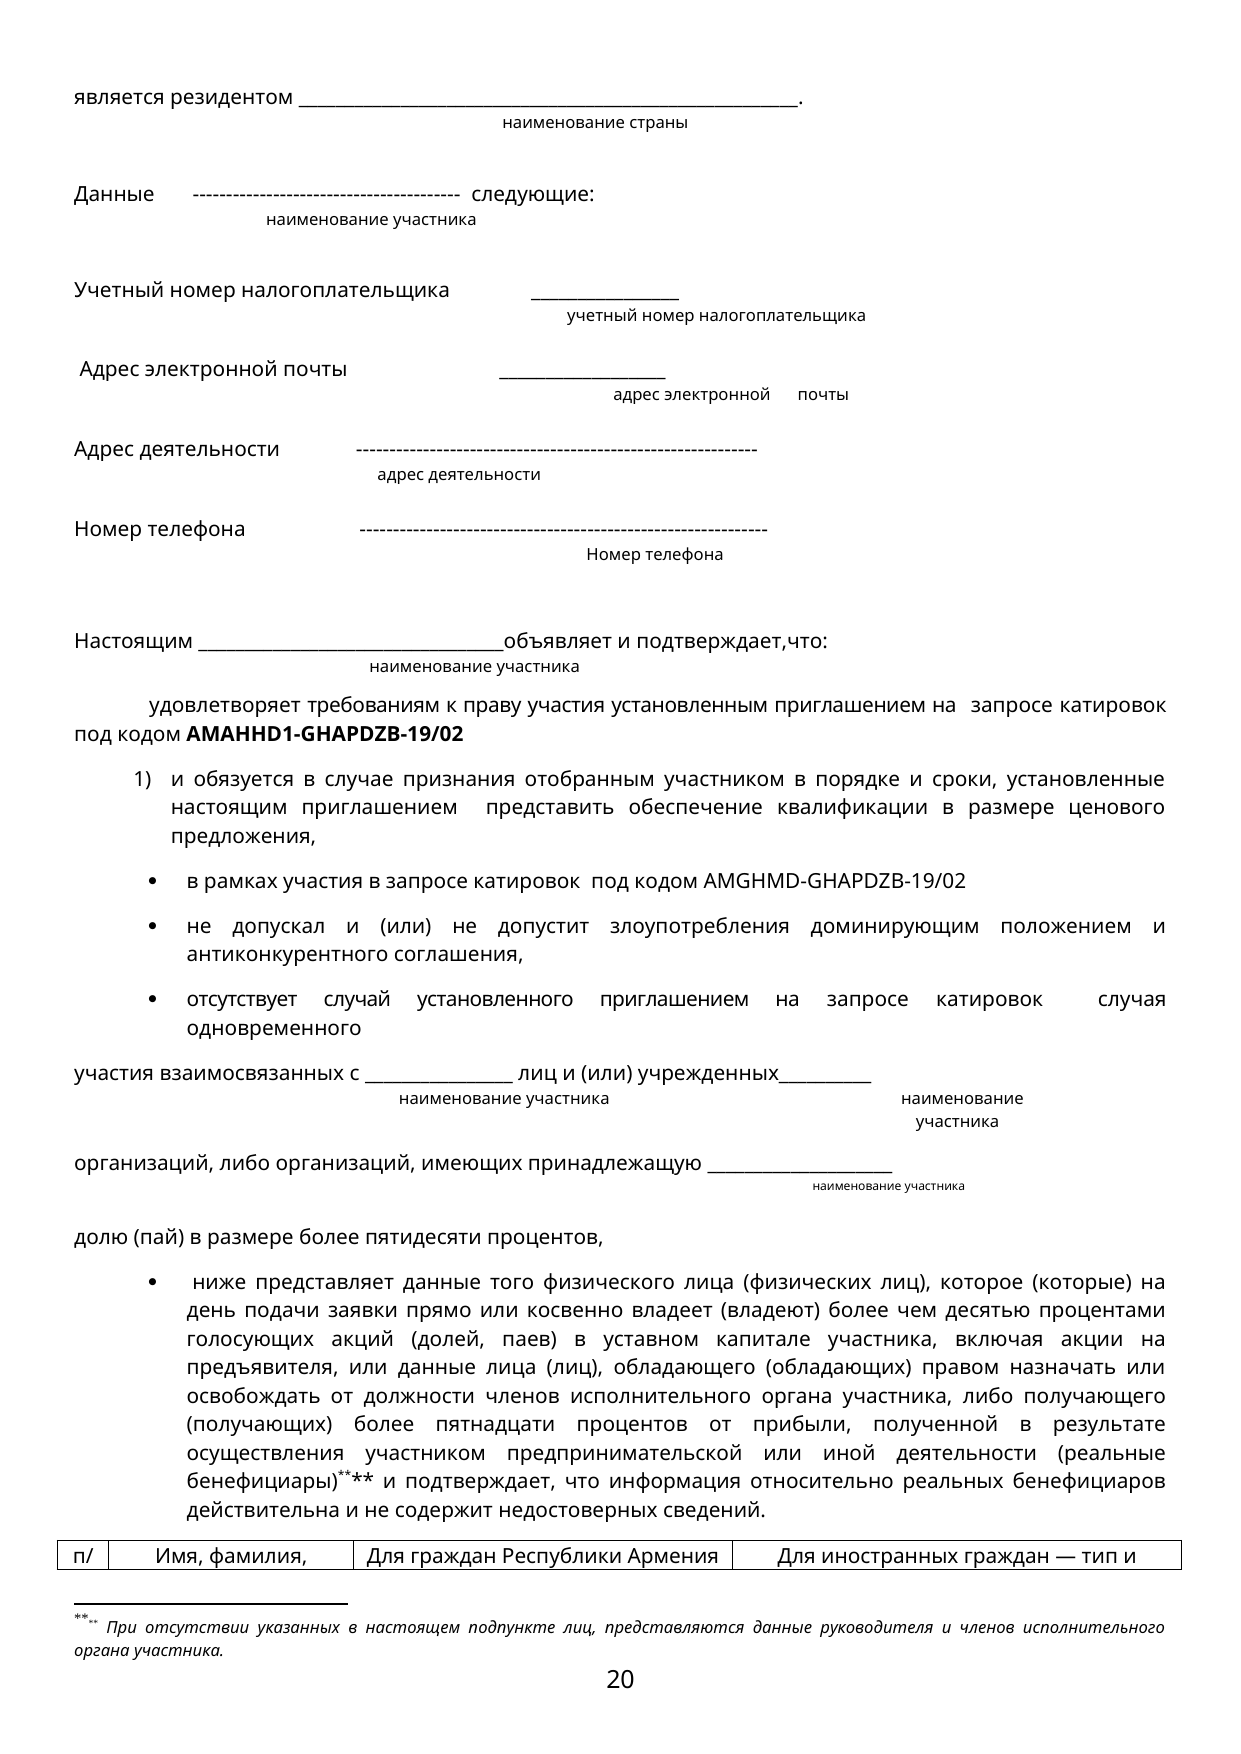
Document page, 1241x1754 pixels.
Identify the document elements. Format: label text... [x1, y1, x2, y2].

text наименование участника [266, 207, 1167, 230]
text Данные ---------------------------------------- следующие: [74, 179, 1167, 207]
list и обязуется в случае признания отобранным участником в порядке и сроки, установленные настоящим приглашением представить обеспечение квалификации в размере ценового предложения, [133, 764, 1167, 849]
text Номер телефона ------------------------------------------------------------- [74, 514, 1167, 542]
text наименование участника наименование [399, 1086, 1167, 1109]
text является резидентом ______________________________________________________. [74, 82, 1167, 111]
list отсутствует случай установленного приглашением на запросе катировок случая одновременного [149, 984, 1167, 1041]
text Адрес электронной почты __________________ [74, 354, 1167, 383]
text учетный номер налогоплательщика [502, 303, 1167, 326]
text наименование страны [502, 111, 1167, 134]
text участия взаимосвязанных с ________________ лиц и (или) учрежденных__________ [74, 1058, 1167, 1086]
table_header п/н [58, 1541, 108, 1569]
text Настоящим _________________________________объявляет и подтверждает,что: [74, 627, 1167, 655]
text удовлетворяет требованиям к праву участия установленным приглашением на запросе катировок под кодом АMAHHD1-GHAPDZB-19/02 [74, 690, 1167, 747]
text адрес деятельности [74, 463, 1167, 485]
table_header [109, 1541, 353, 1569]
text Учетный номер налогоплательщика ________________ [74, 275, 1167, 303]
text Адрес деятельности ------------------------------------------------------------ [74, 434, 1167, 463]
text организаций, либо организаций, имеющих принадлежащую ____________________ [74, 1148, 1167, 1177]
text наименование участника [812, 1177, 1167, 1205]
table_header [354, 1541, 732, 1569]
list в рамках участия в запросе катировок под кодом АMGHMD-GHAPDZB-19/02 [149, 866, 1167, 894]
text Номер телефона [443, 542, 1167, 565]
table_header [733, 1541, 1181, 1569]
text участника [916, 1109, 1167, 1132]
text адрес электронной почты [428, 383, 1167, 406]
list ниже представляет данные того физического лица (физических лиц), которое (которые) на день подачи заявки прямо или косвенно владеет (владеют) более чем десятью процентами голосующих акций (долей, паев) в уставном капитале участника, включая акции на предъявителя, или данные лица (лиц), обладающего (обладающих) правом назначать или освобождать от должности членов исполнительного органа участника, либо получающего (получающих) более пятнадцати процентов от прибыли, полученной в результате осуществления участником предпринимательской или иной деятельности (реальные бенефициары)** и подтверждает, что информация относительно реальных бенефициаров действительна и не содержит недостоверных сведений. [149, 1267, 1167, 1523]
text долю (пай) в размере более пятидесяти процентов, [74, 1222, 1167, 1251]
text наименование участника [369, 655, 1167, 678]
list не допускал и (или) не допустит злоупотребления доминирующим положением и антиконкурентного соглашения, [149, 911, 1167, 968]
